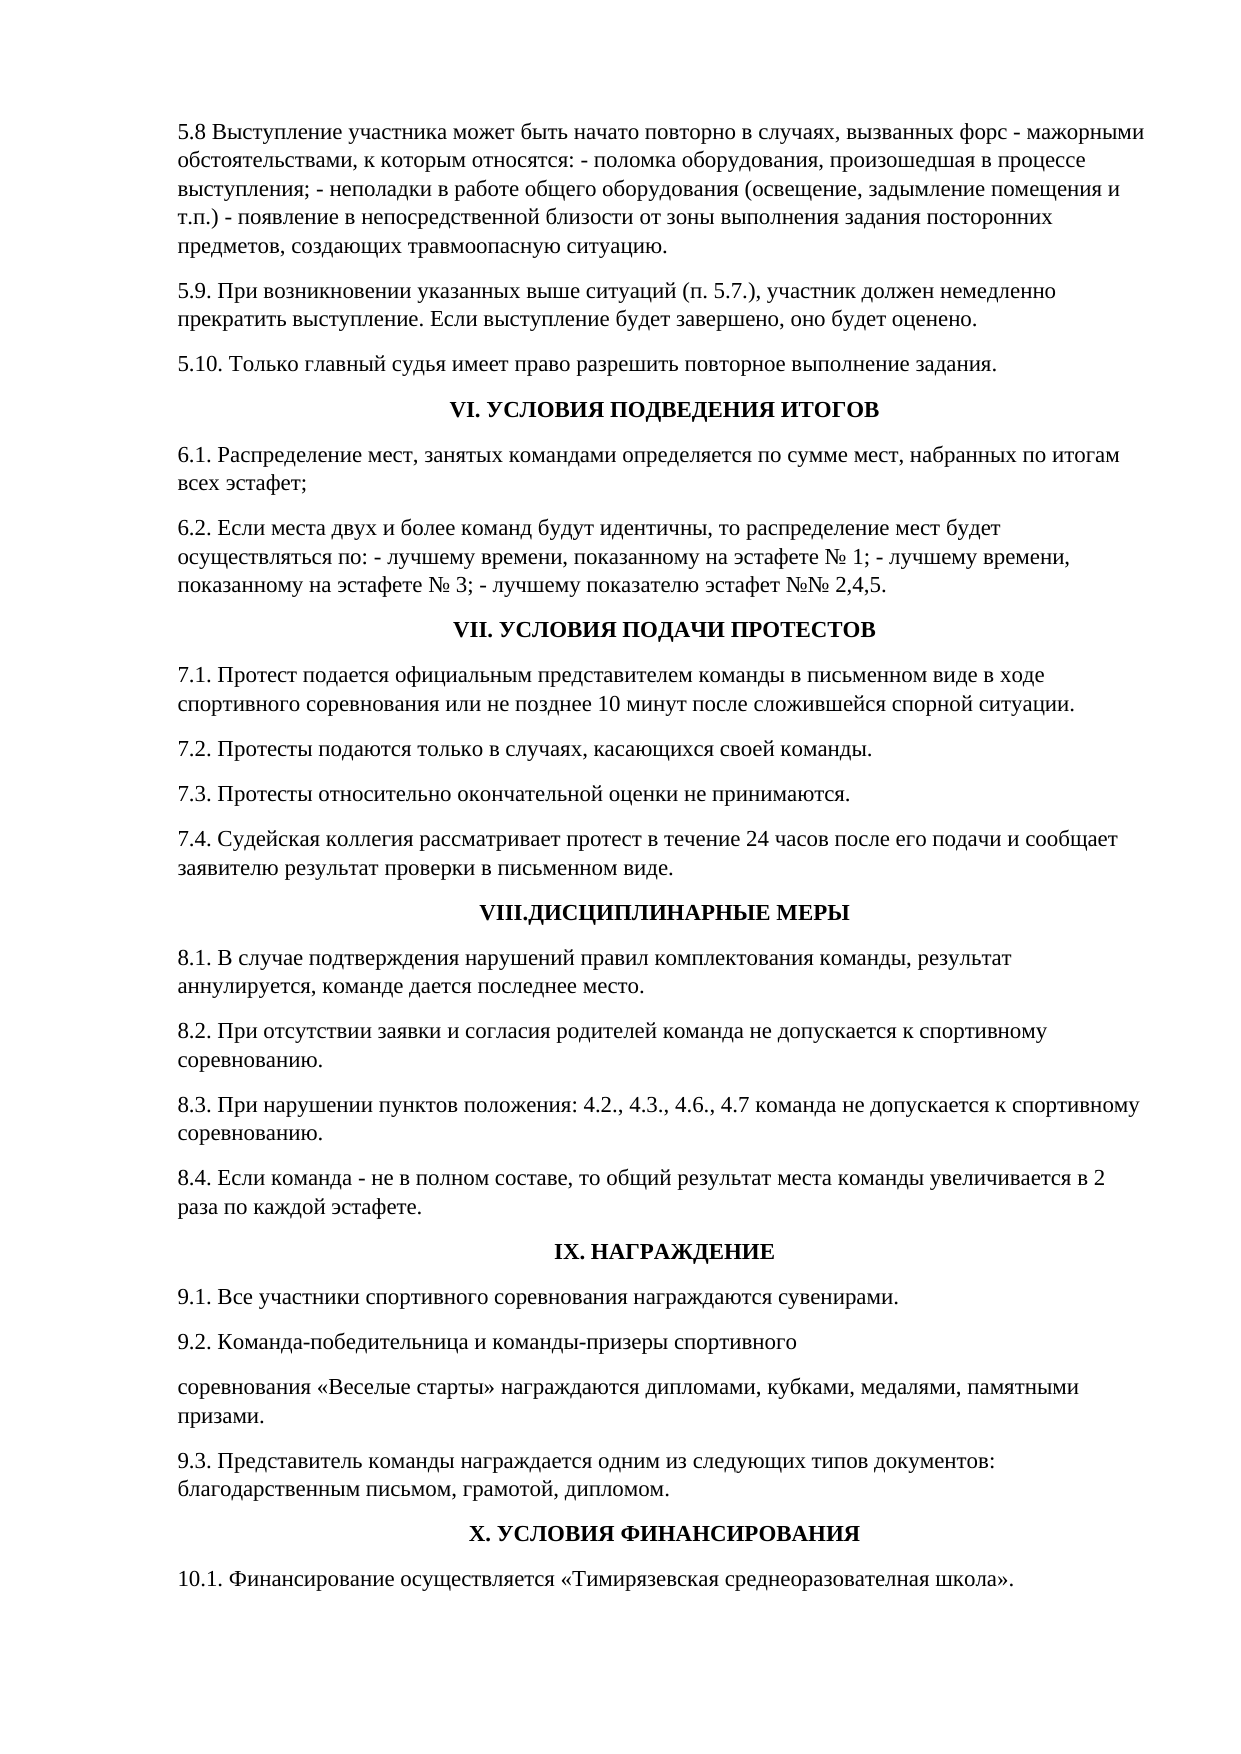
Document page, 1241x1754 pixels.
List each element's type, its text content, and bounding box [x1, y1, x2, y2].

text 5.9. При возникновении указанных выше ситуаций (п. 5.7.), участник должен немедленно прекратить выступление. Если выступление будет завершено, оно будет оценено. [177, 277, 1152, 332]
text 9.2. Команда-победительница и команды-призеры спортивного [177, 1328, 1152, 1354]
text IX. НАГРАЖДЕНИЕ [177, 1238, 1152, 1264]
text 7.4. Судейская коллегия рассматривает протест в течение 24 часов после его подачи и сообщает заявителю результат проверки в письменном виде. [177, 825, 1152, 880]
text VII. УСЛОВИЯ ПОДАЧИ ПРОТЕСТОВ [177, 616, 1152, 643]
text 8.4. Если команда - не в полном составе, то общий результат места команды увеличивается в 2 раза по каждой эстафете. [177, 1164, 1152, 1219]
text соревнования «Веселые старты» награждаются дипломами, кубками, медалями, памятными призами. [177, 1373, 1152, 1428]
text 7.2. Протесты подаются только в случаях, касающихся своей команды. [177, 735, 1152, 761]
text 9.3. Представитель команды награждается одним из следующих типов документов: благодарственным письмом, грамотой, дипломом. [177, 1447, 1152, 1502]
text 5.10. Только главный судья имеет право разрешить повторное выполнение задания. [177, 351, 1152, 377]
text 7.1. Протест подается официальным представителем команды в письменном виде в ходе спортивного соревнования или не позднее 10 минут после сложившейся спорной ситуации. [177, 661, 1152, 716]
text VI. УСЛОВИЯ ПОДВЕДЕНИЯ ИТОГОВ [177, 396, 1152, 422]
text 6.2. Если места двух и более команд будут идентичны, то распределение мест будет осуществляться по: - лучшему времени, показанному на эстафете № 1; - лучшему времени, показанному на эстафете № 3; - лучшему показателю эстафет №№ 2,4,5. [177, 514, 1152, 597]
text 7.3. Протесты относительно окончательной оценки не принимаются. [177, 780, 1152, 806]
text 6.1. Распределение мест, занятых командами определяется по сумме мест, набранных по итогам всех эстафет; [177, 441, 1152, 496]
text 10.1. Финансирование осуществляется «Тимирязевская среднеоразователная школа». [177, 1565, 1152, 1592]
text X. УСЛОВИЯ ФИНАНСИРОВАНИЯ [177, 1520, 1152, 1547]
text 9.1. Все участники спортивного соревнования награждаются сувенирами. [177, 1283, 1152, 1309]
text 8.1. В случае подтверждения нарушений правил комплектования команды, результат аннулируется, команде дается последнее место. [177, 944, 1152, 998]
text 8.3. При нарушении пунктов положения: 4.2., 4.3., 4.6., 4.7 команда не допускается к спортивному соревнованию. [177, 1091, 1152, 1146]
text 8.2. При отсутствии заявки и согласия родителей команда не допускается к спортивному соревнованию. [177, 1017, 1152, 1072]
text VIII.ДИСЦИПЛИНАРНЫЕ МЕРЫ [177, 899, 1152, 925]
text 5.8 Выступление участника может быть начато повторно в случаях, вызванных форс - мажорными обстоятельствами, к которым относятся: - поломка оборудования, произошедшая в процессе выступления; - неполадки в работе общего оборудования (освещение, задымление помещения и т.п.) - появление в непосредственной близости от зоны выполнения задания посторонних предметов, создающих травмоопасную ситуацию. [177, 118, 1152, 258]
